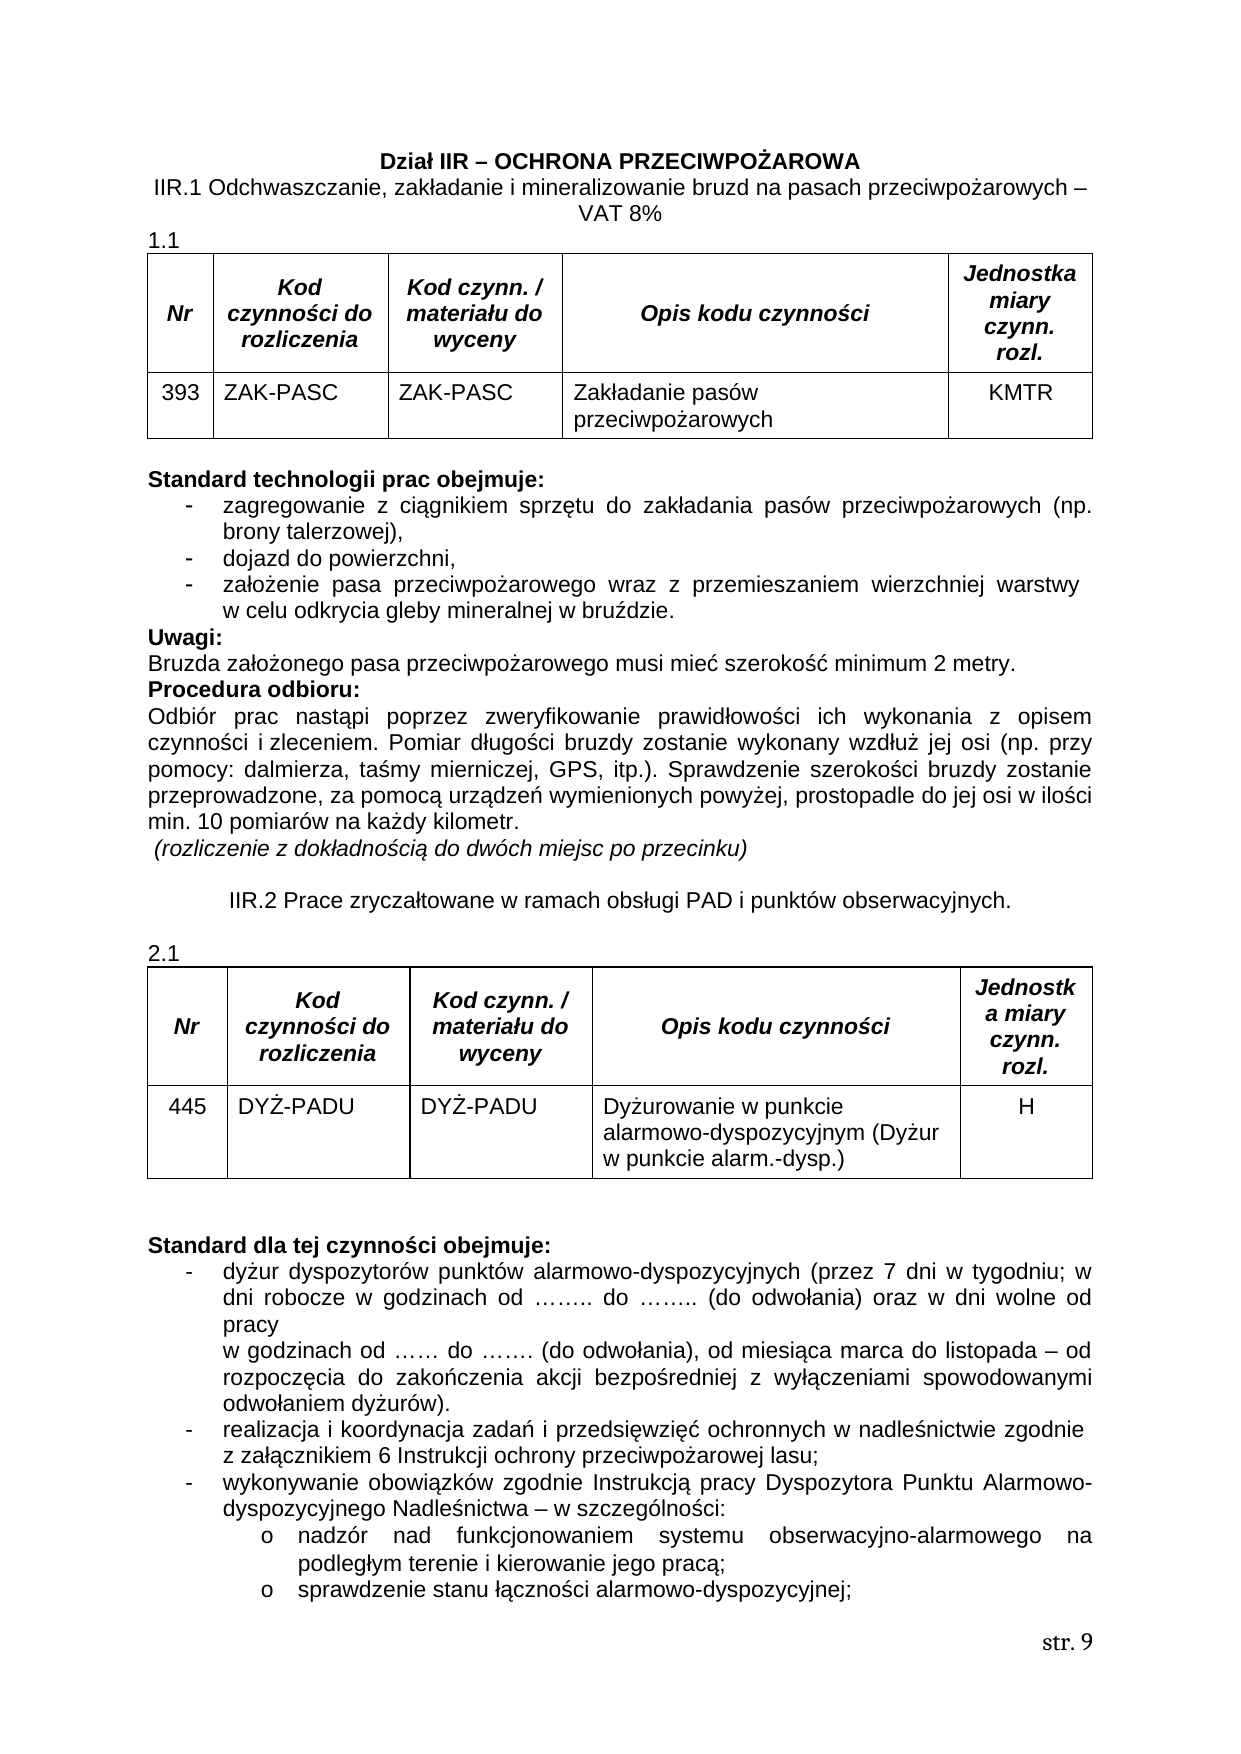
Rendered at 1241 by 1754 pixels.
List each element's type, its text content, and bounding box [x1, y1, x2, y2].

text Bruzda założonego pasa przeciwpożarowego musi mieć szerokość minimum 2 metry. [148, 650, 1093, 676]
table_cell ZAK-PASC [214, 373, 388, 438]
table_cell Zakładanie pasów przeciwpożarowych [563, 373, 948, 438]
table_cell 393 [148, 373, 213, 438]
text Standard dla tej czynności obejmuje: [148, 1232, 1093, 1258]
list wykonywanie obowiązków zgodnie Instrukcją pracy Dyspozytora Punktu Alarmowo-dyspozycyjnego Nadleśnictwa – w szczególności: [185, 1469, 1093, 1522]
table_header Kod czynn. / materiału do wyceny [411, 968, 592, 1085]
table_header Jednostka miary czynn. rozl. [949, 254, 1092, 372]
table_header Jednostka miary czynn. rozl. [961, 968, 1092, 1085]
table_header Nr [148, 254, 213, 372]
subtitle IIR.2 Prace zryczałtowane w ramach obsługi PAD i punktów obserwacyjnych. [148, 887, 1093, 914]
table_header Kod czynności do rozliczenia [228, 968, 409, 1085]
subtitle IIR.1 Odchwaszczanie, zakładanie i mineralizowanie bruzd na pasach przeciwpożarowych – VAT 8% [148, 174, 1093, 227]
table_header Nr [148, 968, 227, 1085]
table_cell KMTR [949, 373, 1092, 438]
table_header Opis kodu czynności [563, 254, 948, 372]
list nadzór nad funkcjonowaniem systemu obserwacyjno-alarmowego na podległym terenie i kierowanie jego pracą; [260, 1522, 1093, 1576]
text 1.1 [148, 227, 1093, 253]
list dyżur dyspozytorów punktów alarmowo-dyspozycyjnych (przez 7 dni w tygodniu; w dni robocze w godzinach od …….. do …….. (do odwołania) oraz w dni wolne od pracy w godzinach od …… do ……. (do odwołania), od miesiąca marca do listopada – od rozpoczęcia do zakończenia akcji bezpośredniej z wyłączeniami spowodowanymi odwołaniem dyżurów). [185, 1258, 1093, 1416]
list dojazd do powierzchni, [185, 545, 1093, 571]
table_cell H [961, 1086, 1092, 1178]
text Uwagi: [148, 624, 1093, 650]
table_cell ZAK-PASC [389, 373, 562, 438]
text Procedura odbioru: [148, 676, 1093, 703]
text Odbiór prac nastąpi poprzez zweryfikowanie prawidłowości ich wykonania z opisem czynności i zleceniem. Pomiar długości bruzdy zostanie wykonany wzdłuż jej osi (np. przy pomocy: dalmierza, taśmy mierniczej, GPS, itp.). Sprawdzenie szerokości bruzdy zostanie przeprowadzone, za pomocą urządzeń wymienionych powyżej, prostopadle do jej osi w ilości min. 10 pomiarów na każdy kilometr. [148, 703, 1093, 834]
list założenie pasa przeciwpożarowego wraz z przemieszaniem wierzchniej warstwy w celu odkrycia gleby mineralnej w bruździe. [185, 571, 1093, 624]
table_cell 445 [148, 1086, 227, 1178]
table_header Kod czynn. / materiału do wyceny [389, 254, 562, 372]
list realizacja i koordynacja zadań i przedsięwzięć ochronnych w nadleśnictwie zgodnie z załącznikiem 6 Instrukcji ochrony przeciwpożarowej lasu; [185, 1416, 1093, 1469]
text 2.1 [148, 940, 1093, 966]
table_cell DYŻ-PADU [228, 1086, 409, 1178]
list sprawdzenie stanu łączności alarmowo-dyspozycyjnej; [260, 1576, 1093, 1604]
subtitle Dział IIR – OCHRONA PRZECIWPOŻAROWA [148, 148, 1093, 174]
text Standard technologii prac obejmuje: [148, 466, 1093, 492]
text (rozliczenie z dokładnością do dwóch miejsc po przecinku) [148, 834, 1093, 861]
list zagregowanie z ciągnikiem sprzętu do zakładania pasów przeciwpożarowych (np. brony talerzowej), [185, 492, 1093, 545]
table_header Kod czynności do rozliczenia [214, 254, 388, 372]
table_cell DYŻ-PADU [411, 1086, 592, 1178]
table_header Opis kodu czynności [593, 968, 960, 1085]
table_cell Dyżurowanie w punkcie alarmowo-dyspozycyjnym (Dyżur w punkcie alarm.-dysp.) [593, 1086, 960, 1178]
